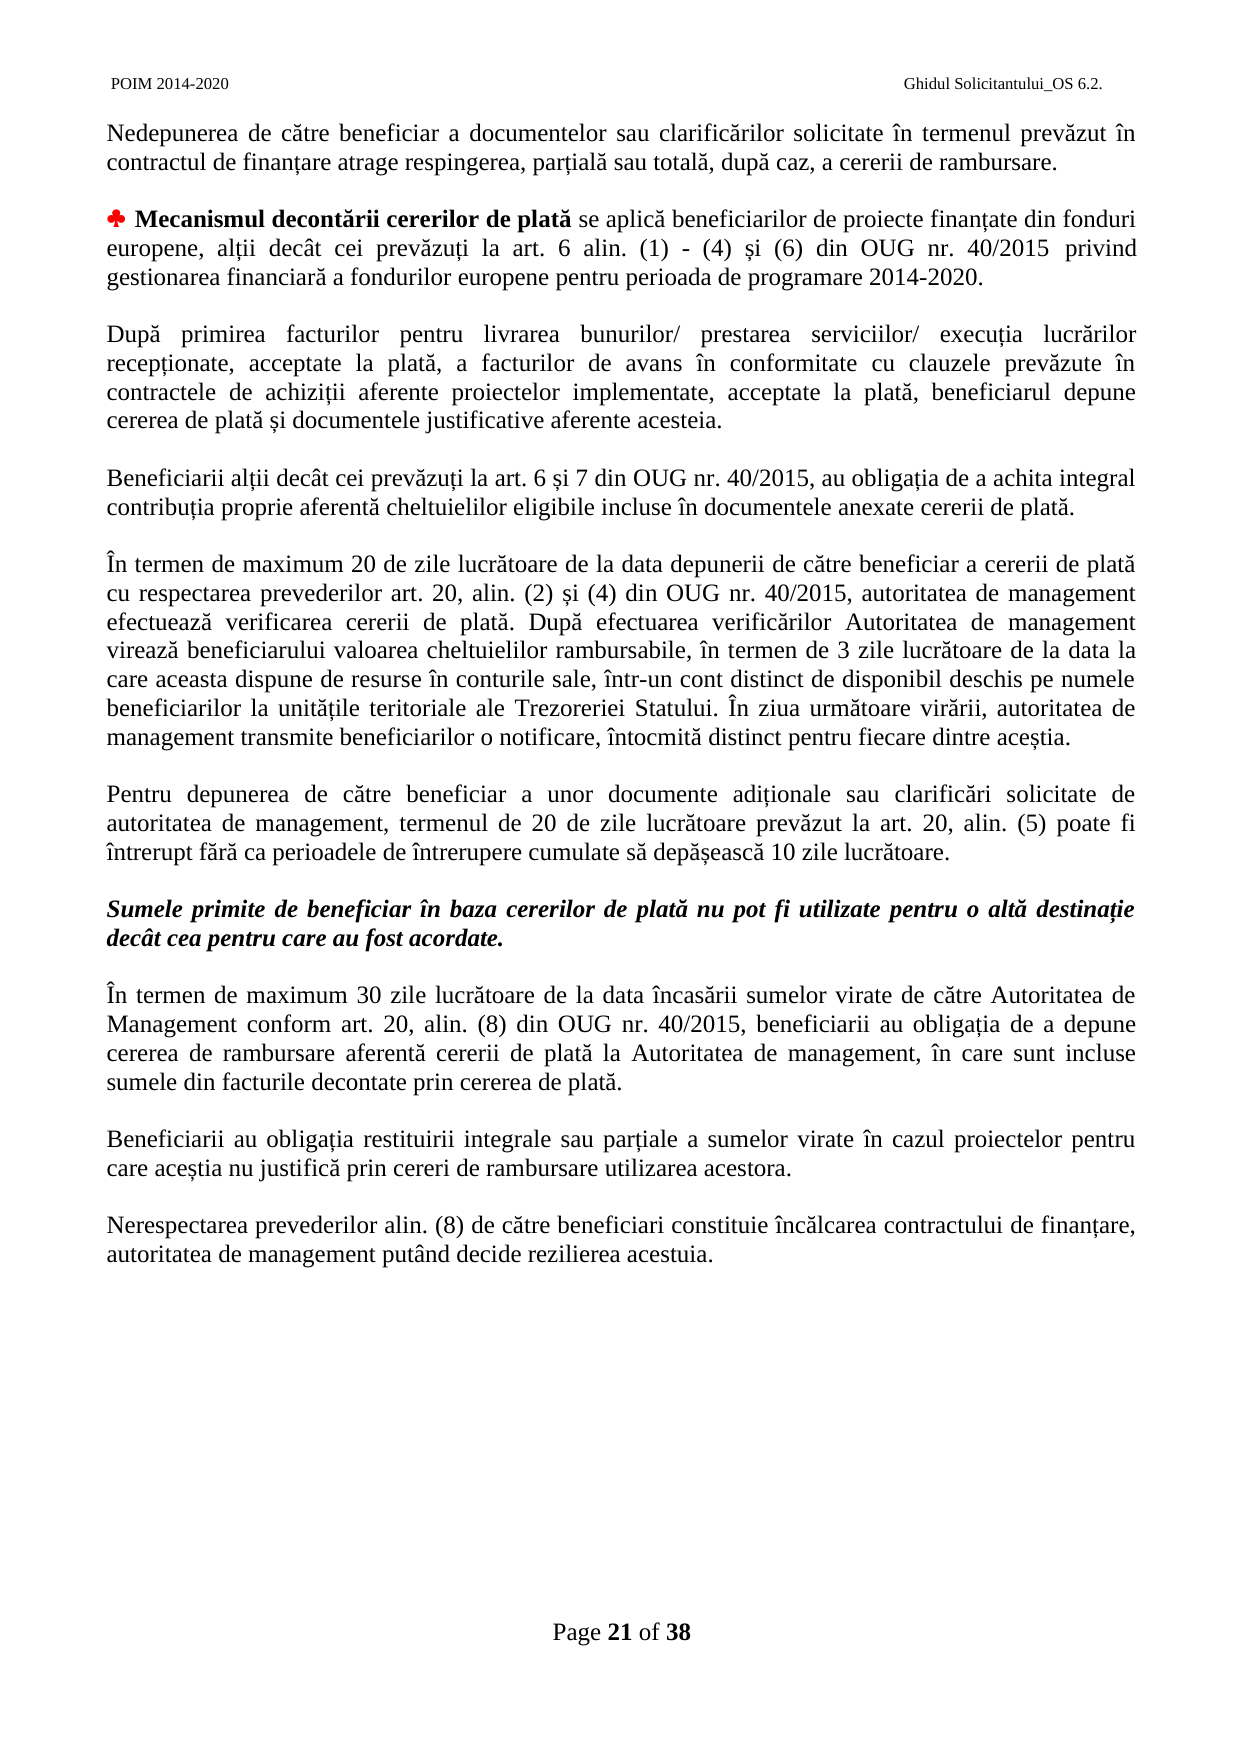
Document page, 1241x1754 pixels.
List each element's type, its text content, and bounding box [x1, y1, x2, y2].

text Beneficiarii alții decât cei prevăzuți la art. 6 și 7 din OUG nr. 40/2015, au obligația de a achita integral contribuția proprie aferentă cheltuielilor eligibile incluse în documentele anexate cererii de plată. [106, 463, 1137, 521]
text Nerespectarea prevederilor alin. (8) de către beneficiari constituie încălcarea contractului de finanțare, autoritatea de management putând decide rezilierea acestuia. [106, 1211, 1137, 1268]
text Pentru depunerea de către beneficiar a unor documente adiționale sau clarificări solicitate de autoritatea de management, termenul de 20 de zile lucrătoare prevăzut la art. 20, alin. (5) poate fi întrerupt fără ca perioadele de întrerupere cumulate să depășească 10 zile lucrătoare. [106, 779, 1137, 866]
text Nedepunerea de către beneficiar a documentelor sau clarificărilor solicitate în termenul prevăzut în contractul de finanțare atrage respingerea, parțială sau totală, după caz, a cererii de rambursare. [106, 118, 1137, 176]
list Mecanismul decontării cererilor de plată se aplică beneficiarilor de proiecte finanțate din fonduri europene, alții decât cei prevăzuți la art. 6 alin. (1) - (4) și (6) din OUG nr. 40/2015 privind gestionarea financiară a fondurilor europene pentru perioada de programare 2014-2020. [106, 204, 1137, 291]
text Beneficiarii au obligația restituirii integrale sau parțiale a sumelor virate în cazul proiectelor pentru care aceștia nu justifică prin cereri de rambursare utilizarea acestora. [106, 1124, 1137, 1182]
text Sumele primite de beneficiar în baza cererilor de plată nu pot fi utilizate pentru o altă destinație decât cea pentru care au fost acordate. [106, 894, 1137, 952]
text În termen de maximum 20 de zile lucrătoare de la data depunerii de către beneficiar a cererii de plată cu respectarea prevederilor art. 20, alin. (2) și (4) din OUG nr. 40/2015, autoritatea de management efectuează verificarea cererii de plată. După efectuarea verificărilor Autoritatea de management virează beneficiarului valoarea cheltuielilor rambursabile, în termen de 3 zile lucrătoare de la data la care aceasta dispune de resurse în conturile sale, într-un cont distinct de disponibil deschis pe numele beneficiarilor la unitățile teritoriale ale Trezoreriei Statului. În ziua următoare virării, autoritatea de management transmite beneficiarilor o notificare, întocmită distinct pentru fiecare dintre aceștia. [106, 549, 1137, 751]
text În termen de maximum 30 zile lucrătoare de la data încasării sumelor virate de către Autoritatea de Management conform art. 20, alin. (8) din OUG nr. 40/2015, beneficiarii au obligația de a depune cererea de rambursare aferentă cererii de plată la Autoritatea de management, în care sunt incluse sumele din facturile decontate prin cererea de plată. [106, 981, 1137, 1096]
text După primirea facturilor pentru livrarea bunurilor/ prestarea serviciilor/ execuția lucrărilor recepționate, acceptate la plată, a facturilor de avans în conformitate cu clauzele prevăzute în contractele de achiziții aferente proiectelor implementate, acceptate la plată, beneficiarul depune cererea de plată și documentele justificative aferente acesteia. [106, 319, 1137, 434]
